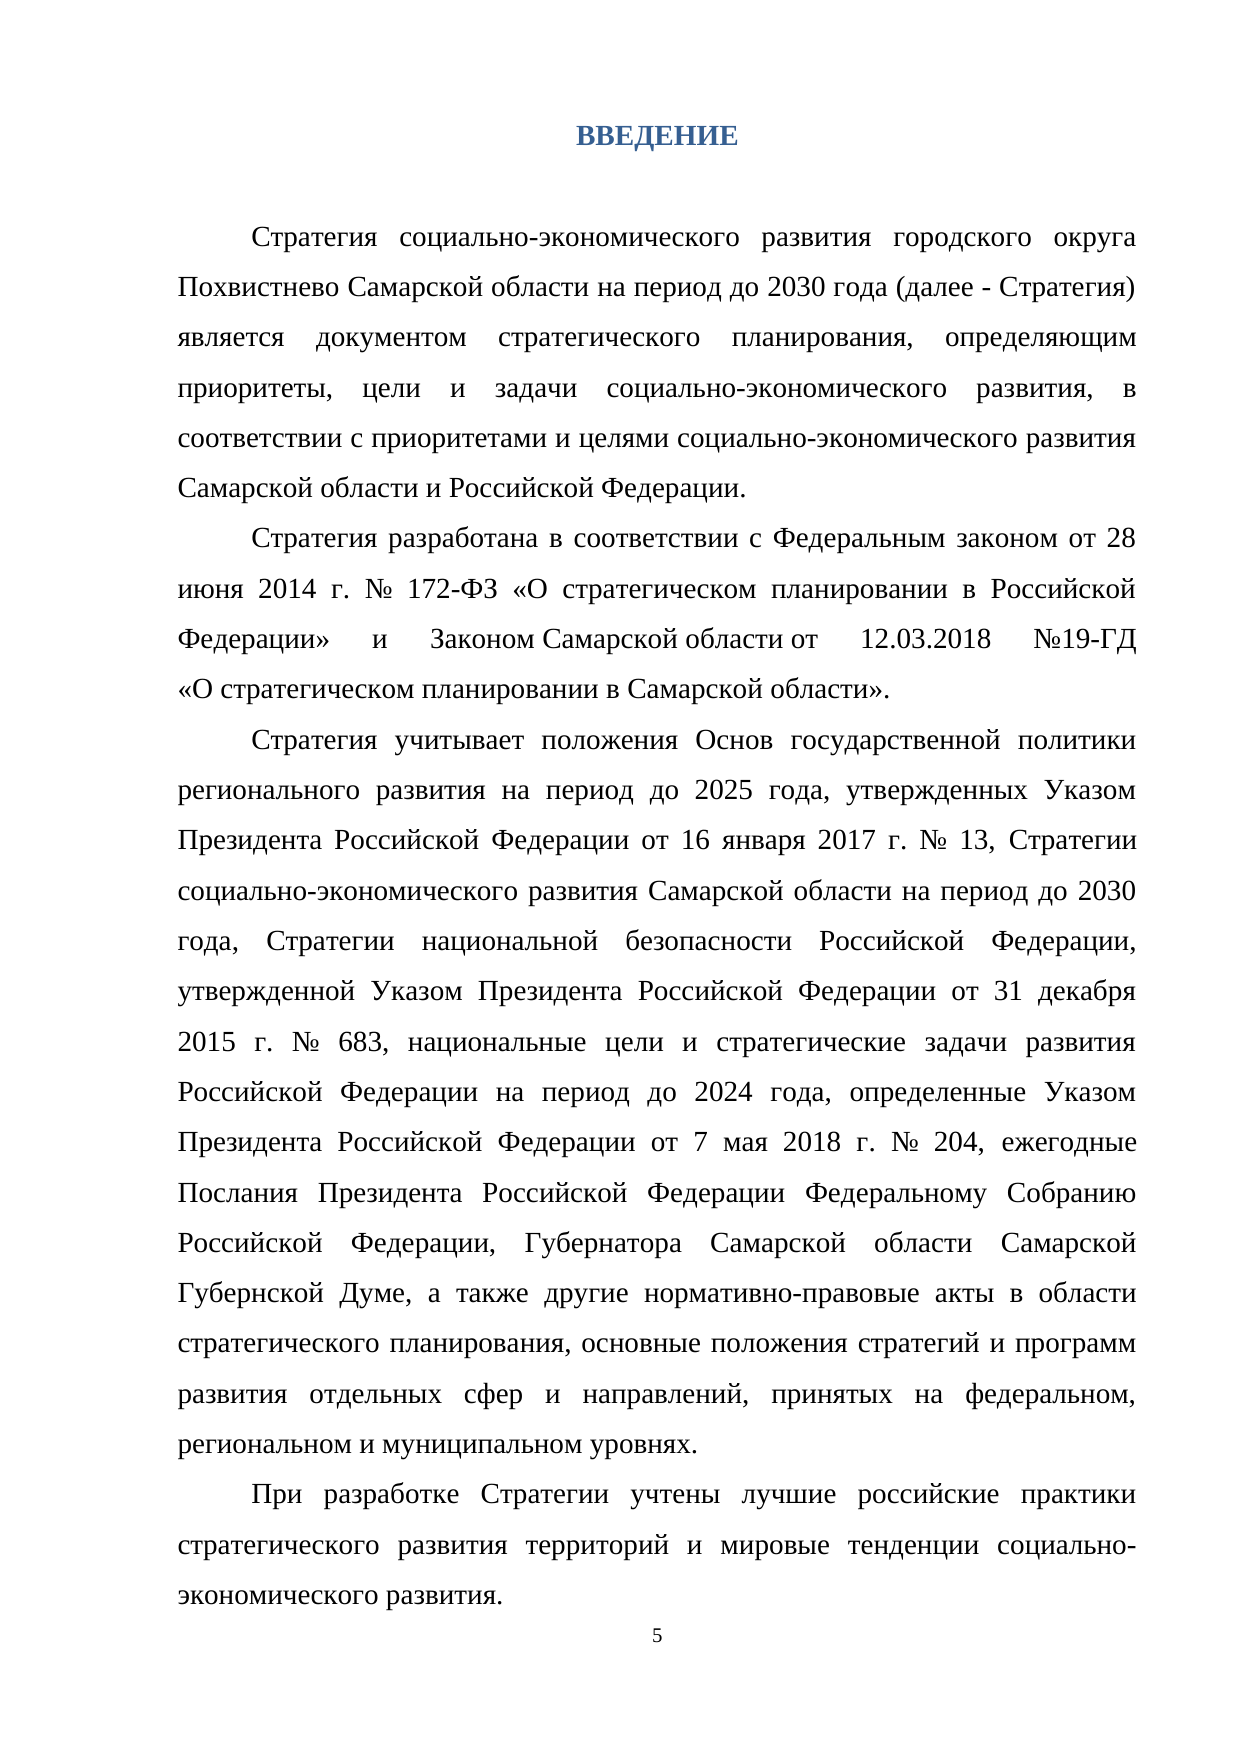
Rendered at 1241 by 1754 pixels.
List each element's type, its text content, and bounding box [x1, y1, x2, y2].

text При разработке Стратегии учтены лучшие российские практики стратегического развития территорий и мировые тенденции социально-экономического развития. [177, 1477, 1137, 1611]
text Стратегия социально-экономического развития городского округа Похвистнево Самарской области на период до 2030 года (далее - Стратегия) является документом стратегического планирования, определяющим приоритеты, цели и задачи социально-экономического развития, в соответствии с приоритетами и целями социально-экономического развития Самарской области и Российской Федерации. [177, 219, 1137, 504]
text Стратегия учитывает положения Основ государственной политики регионального развития на период до 2025 года, утвержденных Указом Президента Российской Федерации от 16 января 2017 г. № 13, Стратегии социально-экономического развития Самарской области на период до 2030 года, Стратегии национальной безопасности Российской Федерации, утвержденной Указом Президента Российской Федерации от 31 декабря 2015 г. № 683, национальные цели и стратегические задачи развития Российской Федерации на период до 2024 года, определенные Указом Президента Российской Федерации от 7 мая 2018 г. № 204, ежегодные Послания Президента Российской Федерации Федеральному Собранию Российской Федерации, Губернатора Самарской области Самарской Губернской Думе, а также другие нормативно-правовые акты в области стратегического планирования, основные положения стратегий и программ развития отдельных сфер и направлений, принятых на федеральном, региональном и муниципальном уровнях. [177, 722, 1137, 1460]
text ВВЕДЕНИЕ [177, 118, 1137, 152]
text Стратегия разработана в соответствии с Федеральным законом от 28 июня 2014 г. № 172-ФЗ «О стратегическом планировании в Российской Федерации» и Законом Самарской области от 12.03.2018 №19-ГД «О стратегическом планировании в Самарской области». [177, 521, 1137, 705]
